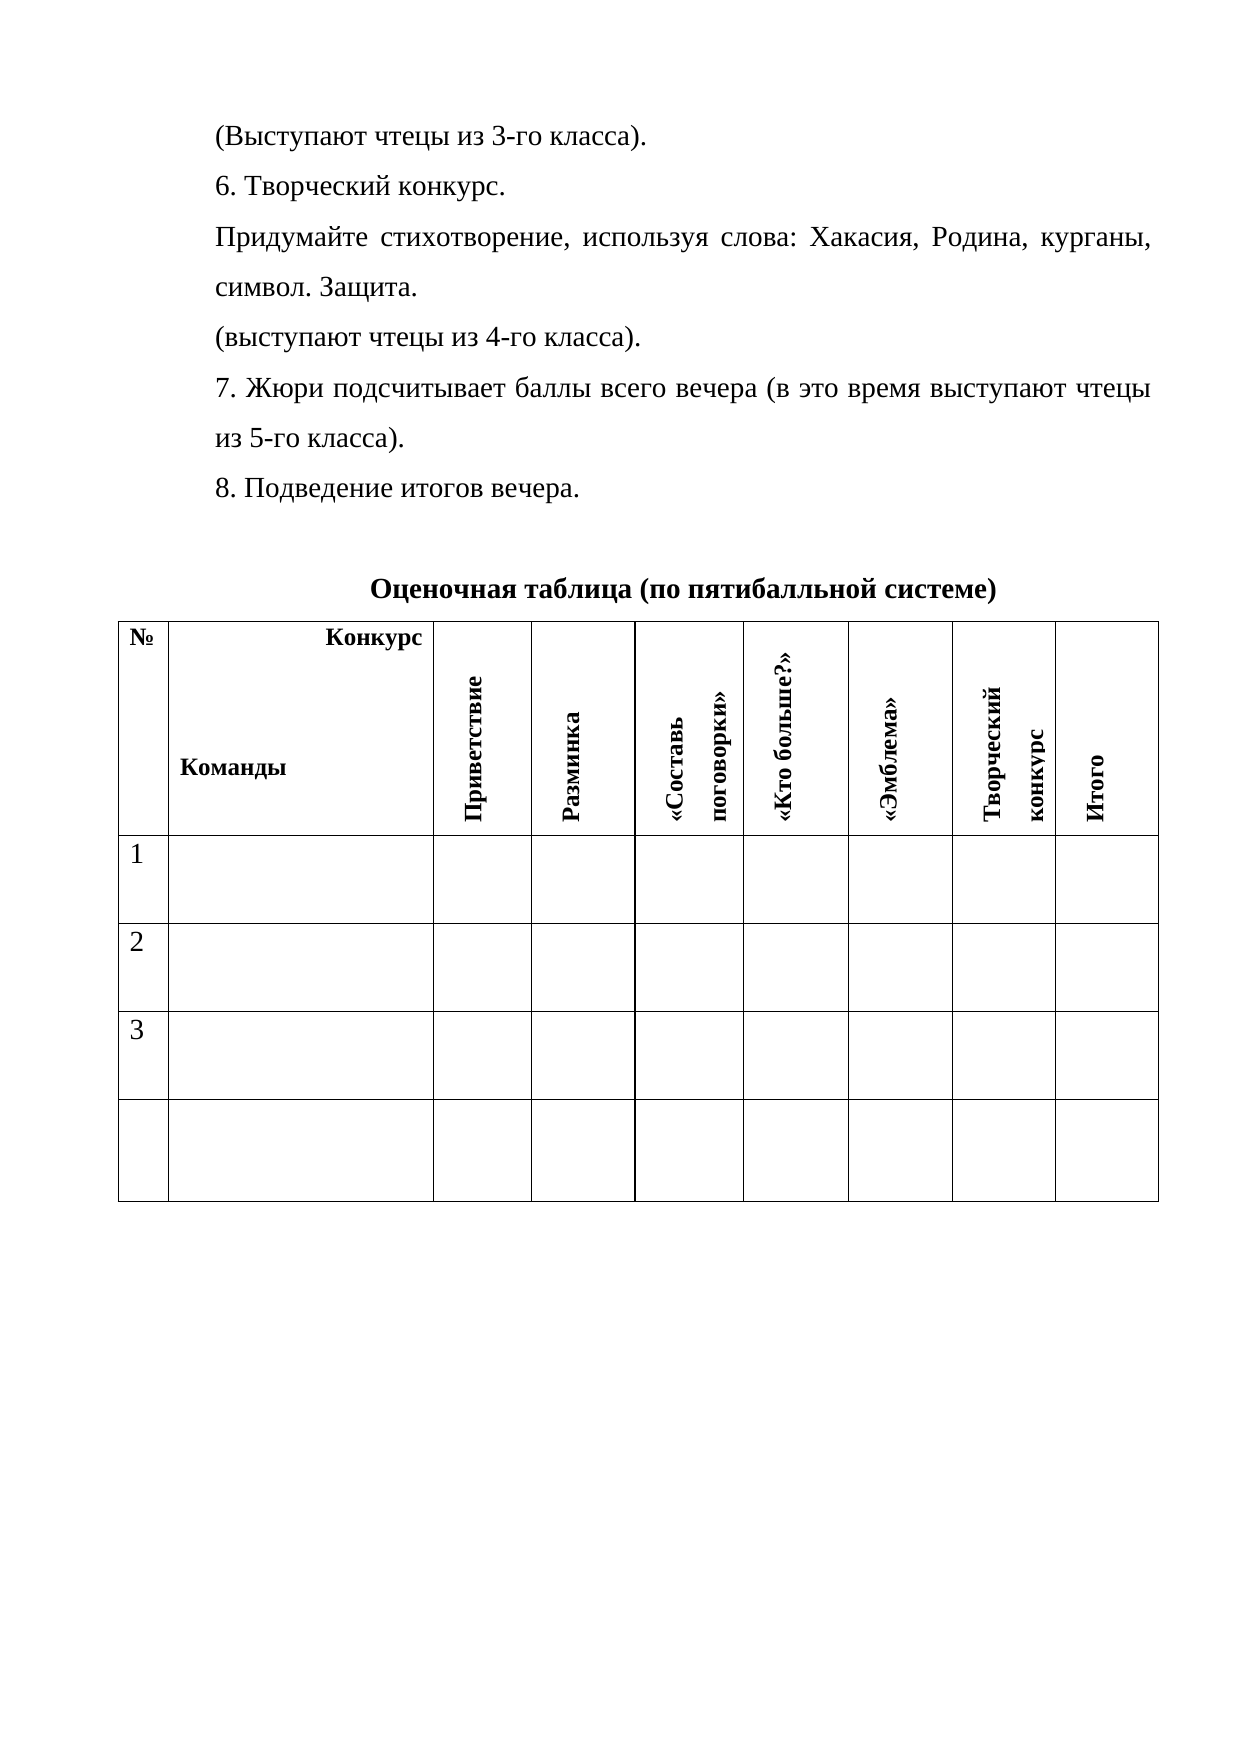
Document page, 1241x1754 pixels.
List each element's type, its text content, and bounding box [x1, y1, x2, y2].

table_header Итого [1056, 622, 1158, 835]
table_cell [532, 1012, 634, 1099]
table_cell [636, 836, 743, 923]
table_header «Составь поговорки» [636, 622, 743, 835]
table_header «Кто больше?» [744, 622, 848, 835]
table_cell [849, 1100, 952, 1201]
table_cell [849, 924, 952, 1011]
text (Выступают чтецы из 3-го класса). [215, 118, 1152, 152]
table_cell [1056, 1012, 1158, 1099]
text Оценочная таблица (по пятибалльной системе) [215, 571, 1152, 604]
table_cell 1 [119, 836, 168, 923]
table_cell [532, 1100, 634, 1201]
table_cell [849, 836, 952, 923]
text 8. Подведение итогов вечера. [215, 470, 1152, 504]
table_cell [849, 1012, 952, 1099]
table_header Творческий конкурс [953, 622, 1055, 835]
table_cell [953, 836, 1055, 923]
table_cell [169, 924, 433, 1011]
table_cell [434, 836, 531, 923]
table_cell 3 [119, 1012, 168, 1099]
table_cell [636, 1012, 743, 1099]
table_cell [434, 924, 531, 1011]
table_cell [744, 924, 848, 1011]
table_cell [532, 924, 634, 1011]
table_cell [636, 924, 743, 1011]
text 6. Творческий конкурс. [215, 168, 1152, 202]
table_header Приветствие [434, 622, 531, 835]
table_cell [434, 1012, 531, 1099]
table_cell [532, 836, 634, 923]
text (выступают чтецы из 4-го класса). [215, 319, 1152, 353]
table_cell [169, 1100, 433, 1201]
table_cell [953, 1012, 1055, 1099]
table_cell [953, 924, 1055, 1011]
table_cell [1056, 836, 1158, 923]
table_cell [636, 1100, 743, 1201]
text 7. Жюри подсчитывает баллы всего вечера (в это время выступают чтецы из 5-го класса). [215, 370, 1152, 453]
table_cell [744, 836, 848, 923]
table_cell 2 [119, 924, 168, 1011]
table_cell [119, 1100, 168, 1201]
table_cell [744, 1012, 848, 1099]
table_cell [744, 1100, 848, 1201]
text Придумайте стихотворение, используя слова: Хакасия, Родина, курганы, символ. Защита. [215, 219, 1152, 303]
table_header № [119, 622, 168, 835]
table_cell [169, 836, 433, 923]
table_cell [169, 1012, 433, 1099]
table_cell [1056, 1100, 1158, 1201]
table_cell [953, 1100, 1055, 1201]
table_header «Эмблема» [849, 622, 952, 835]
table_header Разминка [532, 622, 634, 835]
table_header Конкурс Команды [169, 622, 433, 835]
table_cell [1056, 924, 1158, 1011]
table_cell [434, 1100, 531, 1201]
